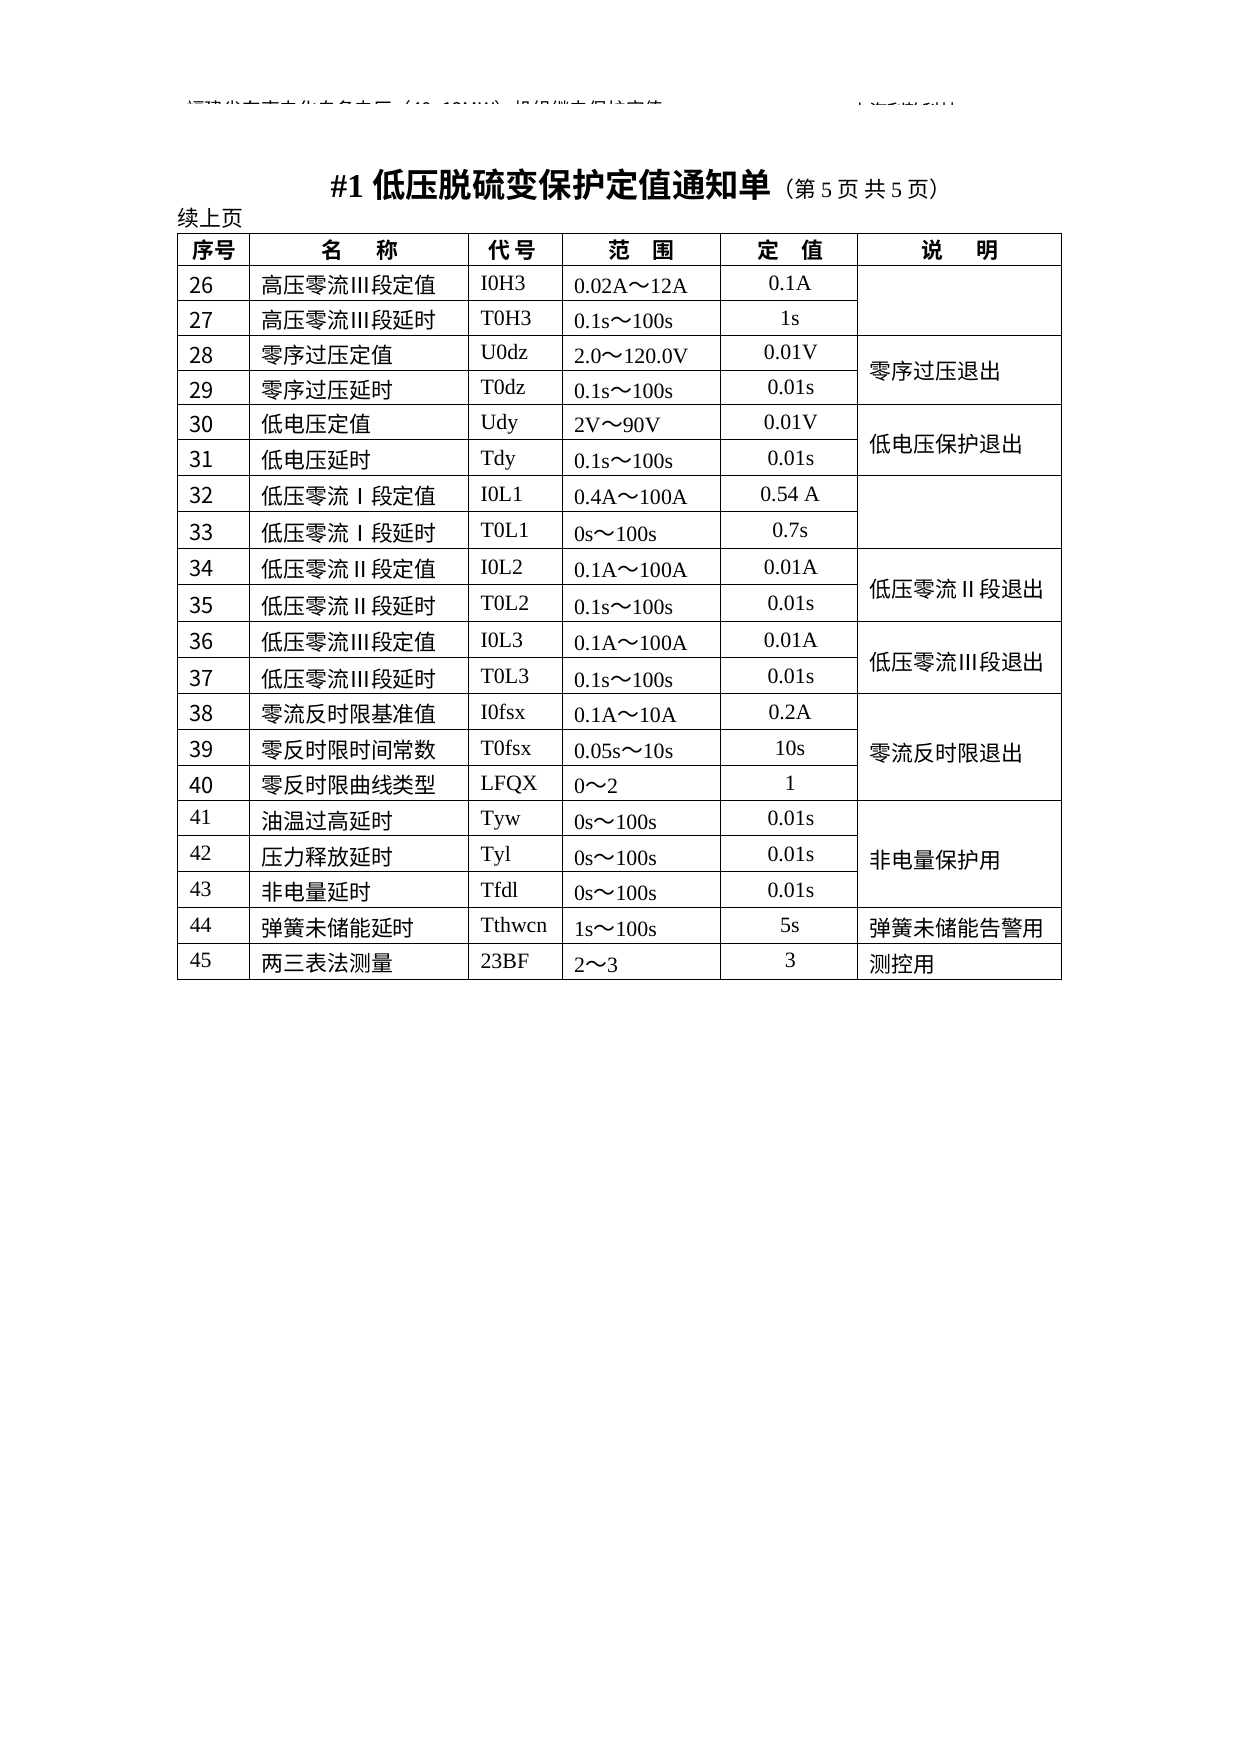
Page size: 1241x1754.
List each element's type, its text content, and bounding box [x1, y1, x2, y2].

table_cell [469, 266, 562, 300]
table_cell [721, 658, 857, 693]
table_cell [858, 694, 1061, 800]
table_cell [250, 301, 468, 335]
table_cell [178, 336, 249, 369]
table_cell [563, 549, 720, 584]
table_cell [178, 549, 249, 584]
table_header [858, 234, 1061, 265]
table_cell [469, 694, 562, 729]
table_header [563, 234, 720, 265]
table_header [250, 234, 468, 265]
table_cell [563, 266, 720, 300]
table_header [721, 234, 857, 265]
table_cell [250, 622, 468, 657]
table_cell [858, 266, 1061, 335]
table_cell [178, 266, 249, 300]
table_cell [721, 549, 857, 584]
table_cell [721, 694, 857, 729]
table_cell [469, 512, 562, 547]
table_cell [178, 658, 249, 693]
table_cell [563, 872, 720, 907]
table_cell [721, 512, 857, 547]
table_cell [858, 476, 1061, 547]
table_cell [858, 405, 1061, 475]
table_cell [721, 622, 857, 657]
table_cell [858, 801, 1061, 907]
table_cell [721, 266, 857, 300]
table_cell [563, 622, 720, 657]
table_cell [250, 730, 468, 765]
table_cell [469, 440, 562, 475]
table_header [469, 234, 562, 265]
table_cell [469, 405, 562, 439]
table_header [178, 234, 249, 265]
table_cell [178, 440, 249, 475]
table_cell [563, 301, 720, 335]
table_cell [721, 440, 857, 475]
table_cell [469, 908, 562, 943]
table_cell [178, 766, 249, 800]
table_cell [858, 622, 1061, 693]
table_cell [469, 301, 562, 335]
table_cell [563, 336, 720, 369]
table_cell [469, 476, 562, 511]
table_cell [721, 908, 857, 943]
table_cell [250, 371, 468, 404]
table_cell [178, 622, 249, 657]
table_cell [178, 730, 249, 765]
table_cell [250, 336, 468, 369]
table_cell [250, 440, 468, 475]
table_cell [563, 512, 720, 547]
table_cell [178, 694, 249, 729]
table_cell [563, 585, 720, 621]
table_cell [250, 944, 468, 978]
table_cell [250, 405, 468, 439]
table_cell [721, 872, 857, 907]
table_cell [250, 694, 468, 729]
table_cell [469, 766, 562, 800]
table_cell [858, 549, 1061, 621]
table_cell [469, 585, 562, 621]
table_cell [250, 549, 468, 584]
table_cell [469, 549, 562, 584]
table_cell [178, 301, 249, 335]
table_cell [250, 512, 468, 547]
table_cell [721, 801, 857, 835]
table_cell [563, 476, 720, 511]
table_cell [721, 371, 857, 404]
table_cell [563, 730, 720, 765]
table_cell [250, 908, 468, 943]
text #1 低压脱硫变保护定值通知单（第 5 页 共 5 页） [330, 151, 1088, 208]
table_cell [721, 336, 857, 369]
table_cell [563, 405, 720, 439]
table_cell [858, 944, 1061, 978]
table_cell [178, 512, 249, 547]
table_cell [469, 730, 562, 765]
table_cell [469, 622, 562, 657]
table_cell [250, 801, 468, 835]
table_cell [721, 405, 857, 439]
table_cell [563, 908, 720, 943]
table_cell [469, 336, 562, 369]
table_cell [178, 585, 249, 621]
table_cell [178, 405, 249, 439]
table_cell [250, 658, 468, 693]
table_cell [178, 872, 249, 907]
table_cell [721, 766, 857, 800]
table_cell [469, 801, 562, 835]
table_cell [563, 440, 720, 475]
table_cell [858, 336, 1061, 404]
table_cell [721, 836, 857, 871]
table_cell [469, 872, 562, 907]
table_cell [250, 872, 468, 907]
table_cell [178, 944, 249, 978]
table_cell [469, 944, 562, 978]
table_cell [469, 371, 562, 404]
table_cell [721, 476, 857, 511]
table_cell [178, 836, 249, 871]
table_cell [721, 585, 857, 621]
text 续上页 [177, 201, 247, 233]
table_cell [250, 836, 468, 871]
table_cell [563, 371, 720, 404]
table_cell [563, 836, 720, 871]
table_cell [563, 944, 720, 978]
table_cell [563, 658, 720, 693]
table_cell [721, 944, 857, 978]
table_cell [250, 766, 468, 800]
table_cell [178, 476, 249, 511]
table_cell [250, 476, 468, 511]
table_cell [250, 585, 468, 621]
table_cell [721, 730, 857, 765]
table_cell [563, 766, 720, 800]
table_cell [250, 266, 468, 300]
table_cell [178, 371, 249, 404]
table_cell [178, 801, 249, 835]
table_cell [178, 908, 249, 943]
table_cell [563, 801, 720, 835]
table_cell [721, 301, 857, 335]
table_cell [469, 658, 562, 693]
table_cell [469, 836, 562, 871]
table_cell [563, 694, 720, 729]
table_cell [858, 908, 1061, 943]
